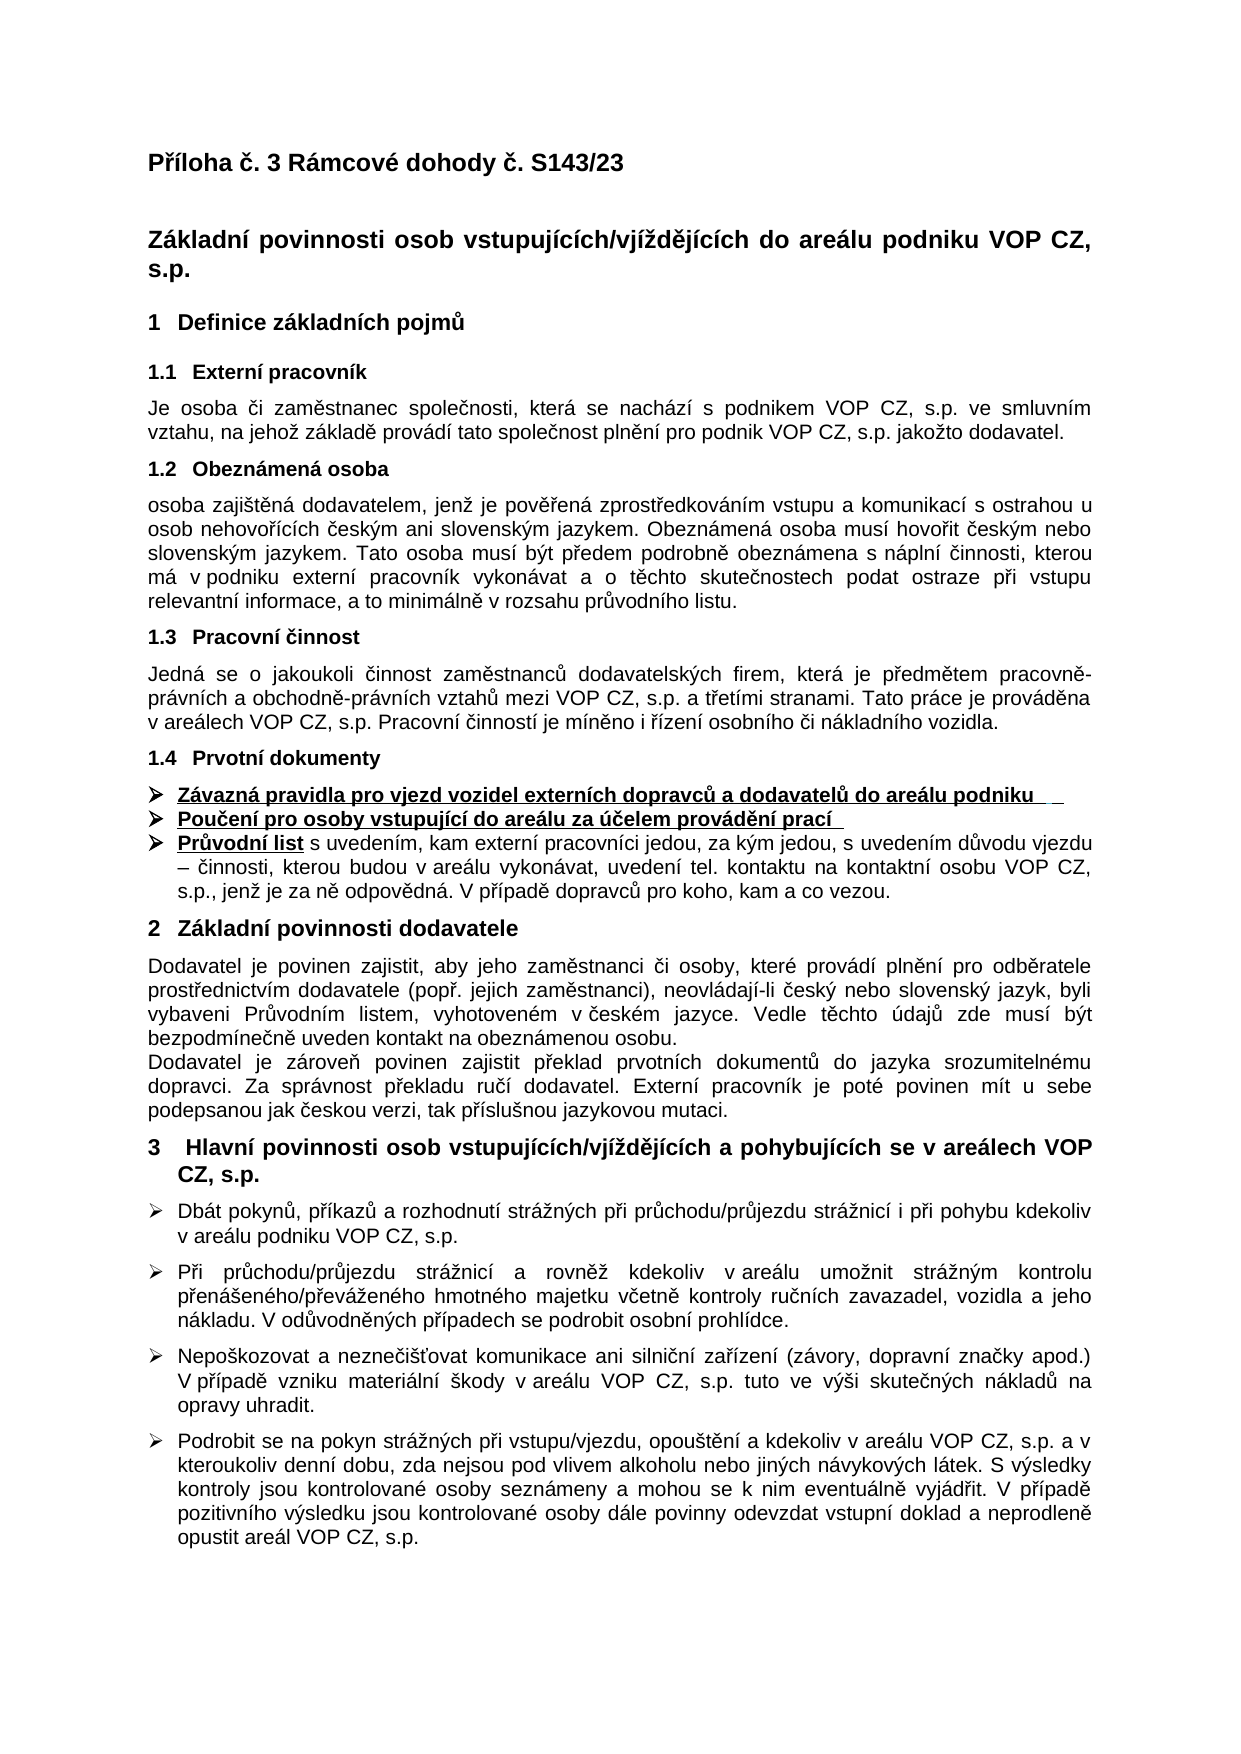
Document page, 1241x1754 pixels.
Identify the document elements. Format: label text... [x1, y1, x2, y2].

text Je osoba či zaměstnanec společnosti, která se nachází s podnikem VOP CZ, s.p. ve smluvním vztahu, na jehož základě provádí tato společnost plnění pro podnik VOP CZ, s.p. jakožto dodavatel. [148, 396, 1093, 444]
text Příloha č. 3 Rámcové dohody č. S143/23 [148, 148, 1093, 176]
text Základní povinnosti osob vstupujících/vjíždějících do areálu podniku VOP CZ, s.p. [148, 225, 1093, 283]
text Podrobit se na pokyn strážných při vstupu/vjezdu, opouštění a kdekoliv v areálu VOP CZ, s.p. a v kteroukoliv denní dobu, zda nejsou pod vlivem alkoholu nebo jiných návykových látek. S výsledky kontroly jsou kontrolované osoby seznámeny a mohou se k nim eventuálně vyjádřit. V případě pozitivního výsledku jsou kontrolované osoby dále povinny odevzdat vstupní doklad a neprodleně opustit areál VOP CZ, s.p. [148, 1429, 1093, 1549]
text Nepoškozovat a neznečišťovat komunikace ani silniční zařízení (závory, dopravní značky apod.) V případě vzniku materiální škody v areálu VOP CZ, s.p. tuto ve výši skutečných nákladů na opravy uhradit. [148, 1344, 1093, 1416]
subtitle Hlavní povinnosti osob vstupujících/vjíždějících a pohybujících se v areálech VOP CZ, s.p. [148, 1134, 1093, 1187]
text Dbát pokynů, příkazů a rozhodnutí strážných při průchodu/průjezdu strážnicí i při pohybu kdekoliv v areálu podniku VOP CZ, s.p. [148, 1199, 1093, 1247]
subtitle Prvotní dokumenty [148, 746, 1093, 770]
subtitle Obeznámená osoba [148, 456, 1093, 480]
text Závazná pravidla pro vjezd vozidel externích dopravců a dodavatelů do areálu podniku [148, 782, 1093, 807]
text Dodavatel je zároveň povinen zajistit překlad prvotních dokumentů do jazyka srozumitelnému dopravci. Za správnost překladu ručí dodavatel. Externí pracovník je poté povinen mít u sebe podepsanou jak českou verzi, tak příslušnou jazykovou mutaci. [148, 1050, 1093, 1122]
text Při průchodu/průjezdu strážnicí a rovněž kdekoliv v areálu umožnit strážným kontrolu přenášeného/převáženého hmotného majetku včetně kontroly ručních zavazadel, vozidla a jeho nákladu. V odůvodněných případech se podrobit osobní prohlídce. [148, 1260, 1093, 1332]
text Jedná se o jakoukoli činnost zaměstnanců dodavatelských firem, která je předmětem pracovně-právních a obchodně-právních vztahů mezi VOP CZ, s.p. a třetími stranami. Tato práce je prováděna v areálech VOP CZ, s.p. Pracovní činností je míněno i řízení osobního či nákladního vozidla. [148, 662, 1093, 733]
text Poučení pro osoby vstupující do areálu za účelem provádění prací [148, 807, 1093, 831]
subtitle Definice základních pojmů [148, 309, 1093, 336]
subtitle Základní povinnosti dodavatele [148, 915, 1093, 941]
subtitle Pracovní činnost [148, 625, 1093, 649]
text Dodavatel je povinen zajistit, aby jeho zaměstnanci či osoby, které provádí plnění pro odběratele prostřednictvím dodavatele (popř. jejich zaměstnanci), neovládají-li český nebo slovenský jazyk, byli vybaveni Průvodním listem, vyhotoveném v českém jazyce. Vedle těchto údajů zde musí být bezpodmínečně uveden kontakt na obeznámenou osobu. [148, 954, 1093, 1050]
text osoba zajištěná dodavatelem, jenž je pověřená zprostředkováním vstupu a komunikací s ostrahou u osob nehovořících českým ani slovenským jazykem. Obeznámená osoba musí hovořit českým nebo slovenským jazykem. Tato osoba musí být předem podrobně obeznámena s náplní činnosti, kterou má v podniku externí pracovník vykonávat a o těchto skutečnostech podat ostraze při vstupu relevantní informace, a to minimálně v rozsahu průvodního listu. [148, 493, 1093, 613]
subtitle Externí pracovník [148, 359, 1093, 383]
text Průvodní list s uvedením, kam externí pracovníci jedou, za kým jedou, s uvedením důvodu vjezdu – činnosti, kterou budou v areálu vykonávat, uvedení tel. kontaktu na kontaktní osobu VOP CZ, s.p., jenž je za ně odpovědná. V případě dopravců pro koho, kam a co vezou. [148, 831, 1093, 903]
